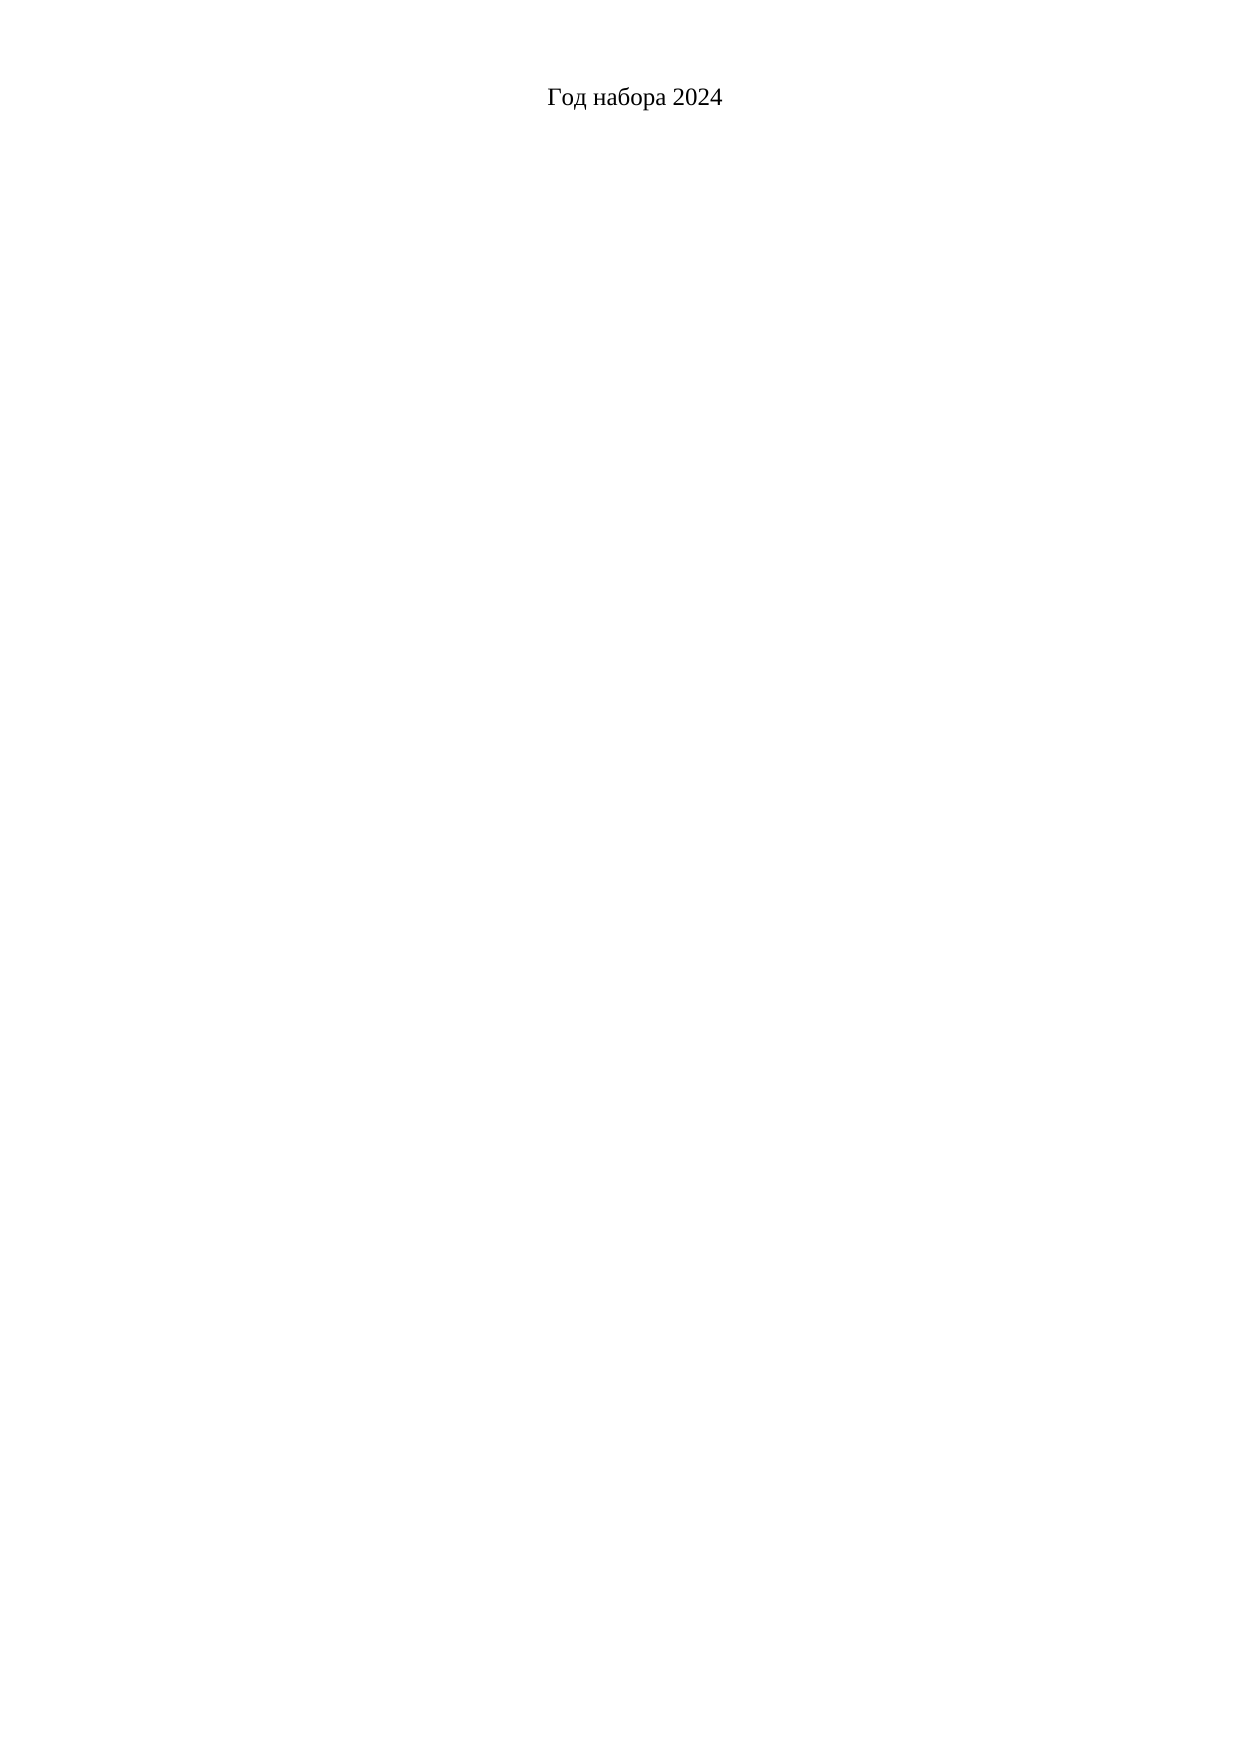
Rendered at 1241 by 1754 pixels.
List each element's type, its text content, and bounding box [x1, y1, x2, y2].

text Год набора 2024 [88, 82, 1181, 111]
